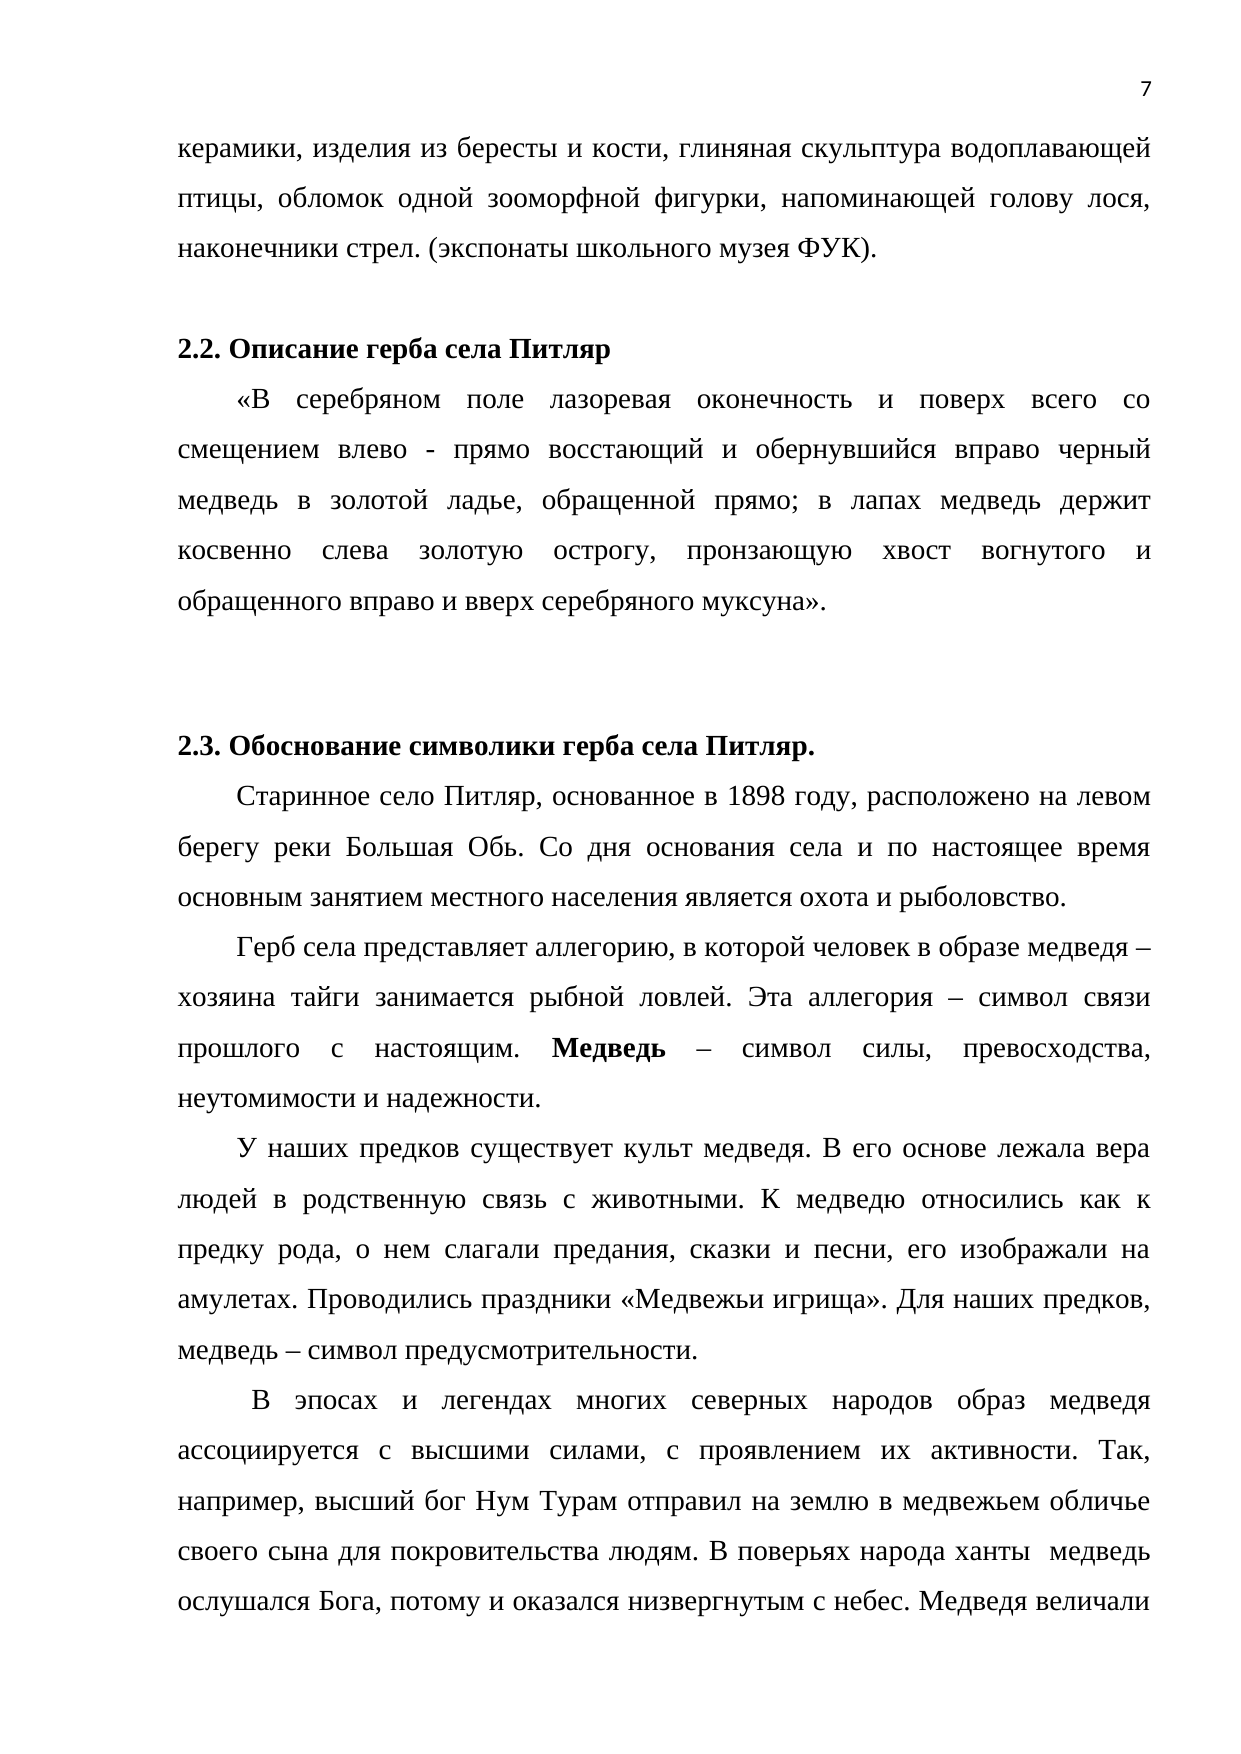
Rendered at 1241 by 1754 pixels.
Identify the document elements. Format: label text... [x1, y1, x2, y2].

text Герб села представляет аллегорию, в которой человек в образе медведя – хозяина тайги занимается рыбной ловлей. Эта аллегория – символ связи прошлого с настоящим. Медведь – символ силы, превосходства, неутомимости и надежности. [177, 929, 1152, 1114]
text 2.2. Описание герба села Питляр [177, 331, 1152, 364]
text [177, 130, 1152, 264]
text У наших предков существует культ медведя. В его основе лежала вера людей в родственную связь с животными. К медведю относились как к предку рода, о нем слагали предания, сказки и песни, его изображали на амулетах. Проводились праздники «Медвежьи игрища». Для наших предков, медведь – символ предусмотрительности. [177, 1131, 1152, 1365]
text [177, 1382, 1152, 1617]
text «В серебряном поле лазоревая оконечность и поверх всего со смещением влево - прямо восстающий и обернувшийся вправо черный медведь в золотой ладье, обращенной прямо; в лапах медведь держит косвенно слева золотую острогу, пронзающую хвост вогнутого и обращенного вправо и вверх серебряного муксуна». [177, 381, 1152, 616]
text 2.3. Обоснование символики герба села Питляр. [177, 728, 1152, 762]
text Старинное село Питляр, основанное в 1898 году, расположено на левом берегу реки Большая Обь. Со дня основания села и по настоящее время основным занятием местного населения является охота и рыболовство. [177, 778, 1152, 912]
